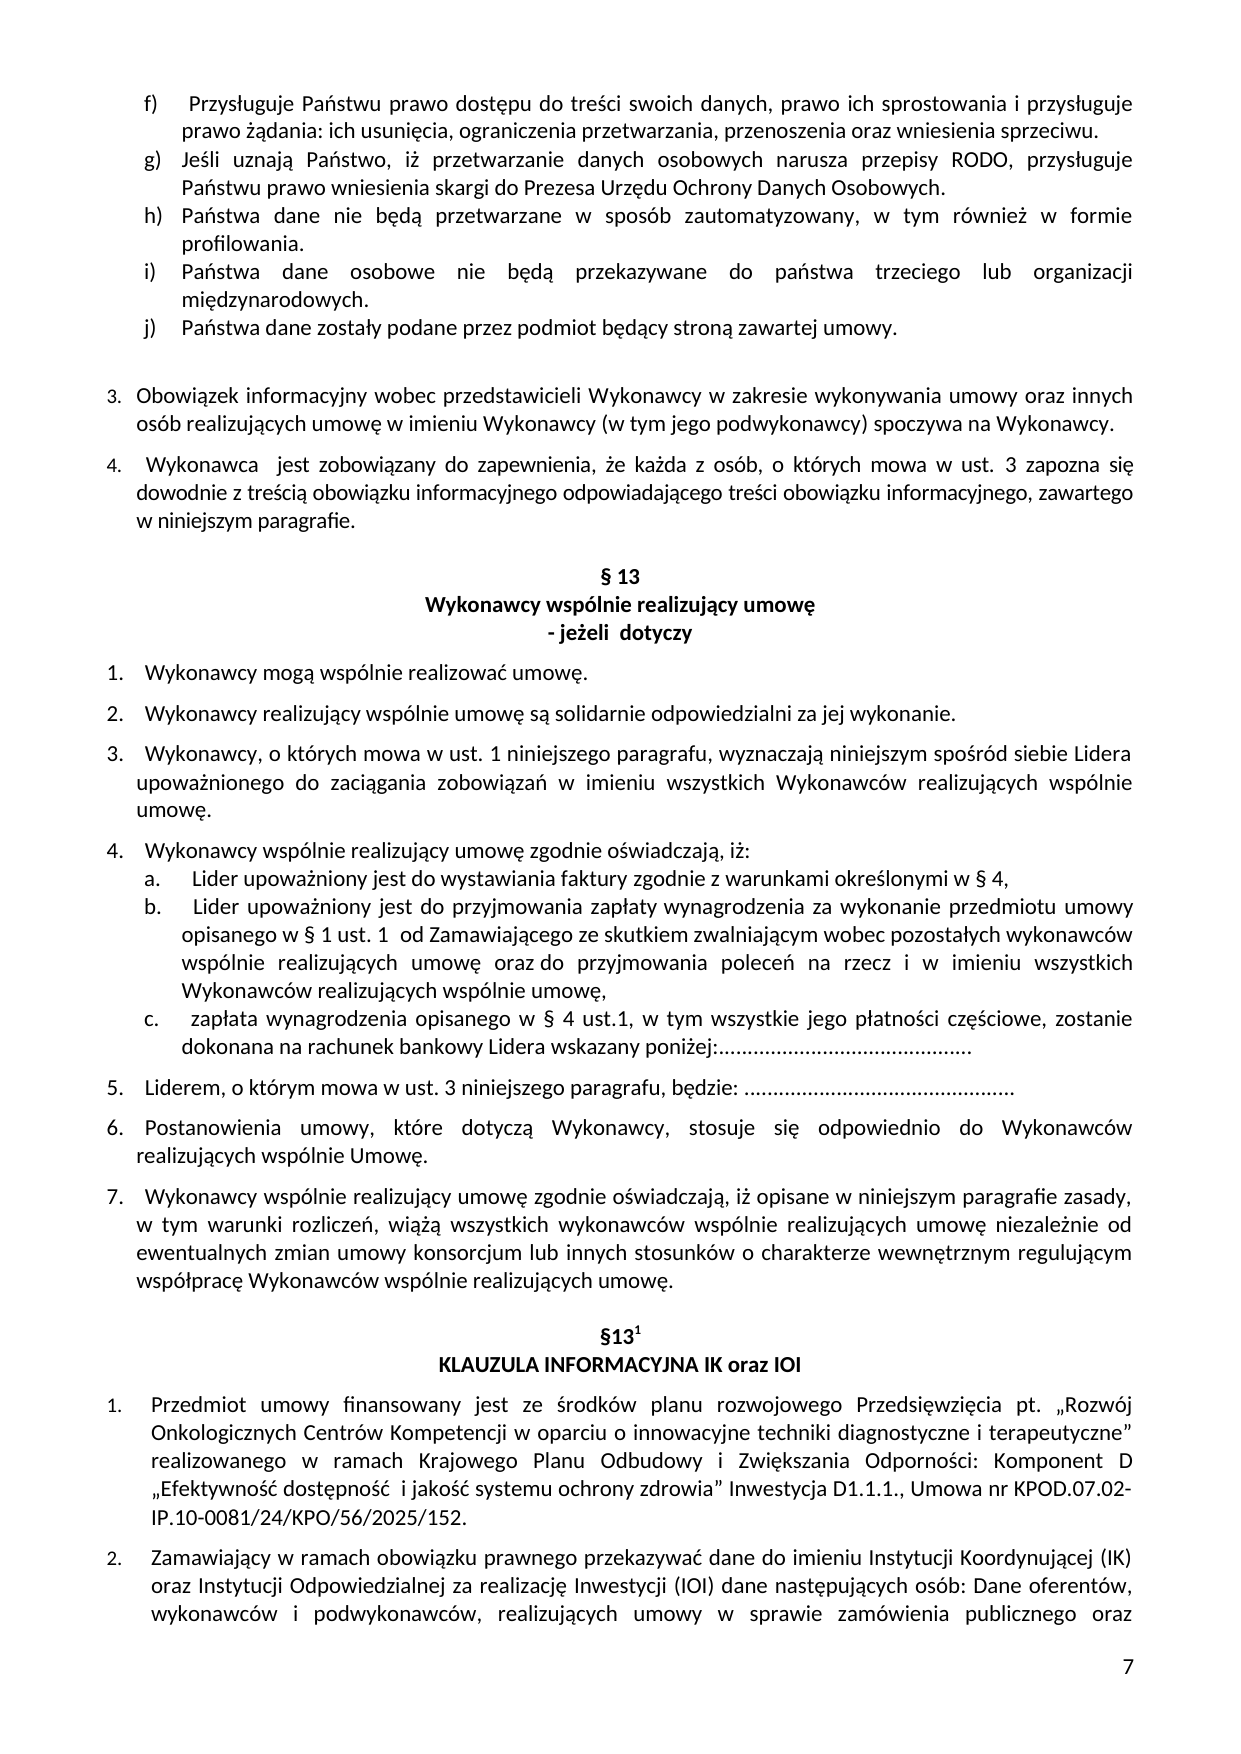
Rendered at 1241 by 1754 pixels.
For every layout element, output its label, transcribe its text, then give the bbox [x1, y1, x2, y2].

text 3. Wykonawcy, o których mowa w ust. 1 niniejszego paragrafu, wyznaczają niniejszym spośród siebie Lidera upoważnionego do zaciągania zobowiązań w imieniu wszystkich Wykonawców realizujących wspólnie umowę. [106, 739, 1134, 824]
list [106, 1543, 1134, 1627]
text Wykonawcy wspólnie realizujący umowę [106, 590, 1134, 618]
text KLAUZULA INFORMACYJNA IK oraz IOI [106, 1350, 1134, 1378]
text 7. Wykonawcy wspólnie realizujący umowę zgodnie oświadczają, iż opisane w niniejszym paragrafie zasady, w tym warunki rozliczeń, wiążą wszystkich wykonawców wspólnie realizujących umowę niezależnie od ewentualnych zmian umowy konsorcjum lub innych stosunków o charakterze wewnętrznym regulującym współpracę Wykonawców wspólnie realizujących umowę. [106, 1182, 1134, 1294]
list Państwa dane nie będą przetwarzane w sposób zautomatyzowany, w tym również w formie profilowania. [144, 201, 1134, 257]
list Jeśli uznają Państwo, iż przetwarzanie danych osobowych narusza przepisy RODO, przysługuje Państwu prawo wniesienia skargi do Prezesa Urzędu Ochrony Danych Osobowych. [144, 145, 1134, 201]
text - jeżeli dotyczy [106, 618, 1134, 646]
list Przedmiot umowy finansowany jest ze środków planu rozwojowego Przedsięwzięcia pt. „Rozwój Onkologicznych Centrów Kompetencji w oparciu o innowacyjne techniki diagnostyczne i terapeutyczne” realizowanego w ramach Krajowego Planu Odbudowy i Zwiększania Odporności: Komponent D „Efektywność dostępność i jakość systemu ochrony zdrowia” Inwestycja D1.1.1., Umowa nr KPOD.07.02-IP.10-0081/24/KPO/56/2025/152. [106, 1391, 1134, 1531]
list Obowiązek informacyjny wobec przedstawicieli Wykonawcy w zakresie wykonywania umowy oraz innych osób realizujących umowę w imieniu Wykonawcy (w tym jego podwykonawcy) spoczywa na Wykonawcy. [106, 381, 1134, 437]
text §131 [106, 1322, 1134, 1350]
list Przysługuje Państwu prawo dostępu do treści swoich danych, prawo ich sprostowania i przysługuje prawo żądania: ich usunięcia, ograniczenia przetwarzania, przenoszenia oraz wniesienia sprzeciwu. [144, 89, 1134, 145]
list Państwa dane osobowe nie będą przekazywane do państwa trzeciego lub organizacji międzynarodowych. [144, 257, 1134, 313]
list Państwa dane zostały podane przez podmiot będący stroną zawartej umowy. [144, 313, 1134, 341]
text c. zapłata wynagrodzenia opisanego w § 4 ust.1, w tym wszystkie jego płatności częściowe, zostanie dokonana na rachunek bankowy Lidera wskazany poniżej:............................................ [144, 1004, 1134, 1060]
text 4. Wykonawcy wspólnie realizujący umowę zgodnie oświadczają, iż: [106, 836, 1134, 864]
text 5. Liderem, o którym mowa w ust. 3 niniejszego paragrafu, będzie: ............................................... [106, 1073, 1134, 1101]
text § 13 [106, 562, 1134, 590]
text 1. Wykonawcy mogą wspólnie realizować umowę. [106, 658, 1134, 687]
list Wykonawca jest zobowiązany do zapewnienia, że każda z osób, o których mowa w ust. 3 zapozna się dowodnie z treścią obowiązku informacyjnego odpowiadającego treści obowiązku informacyjnego, zawartego w niniejszym paragrafie. [106, 450, 1134, 534]
text a. Lider upoważniony jest do wystawiania faktury zgodnie z warunkami określonymi w § 4, [144, 864, 1134, 892]
text 6. Postanowienia umowy, które dotyczą Wykonawcy, stosuje się odpowiednio do Wykonawców realizujących wspólnie Umowę. [106, 1113, 1134, 1169]
text b. Lider upoważniony jest do przyjmowania zapłaty wynagrodzenia za wykonanie przedmiotu umowy opisanego w § 1 ust. 1 od Zamawiającego ze skutkiem zwalniającym wobec pozostałych wykonawców wspólnie realizujących umowę oraz do przyjmowania poleceń na rzecz i w imieniu wszystkich Wykonawców realizujących wspólnie umowę, [144, 892, 1134, 1004]
text 2. Wykonawcy realizujący wspólnie umowę są solidarnie odpowiedzialni za jej wykonanie. [106, 699, 1134, 727]
